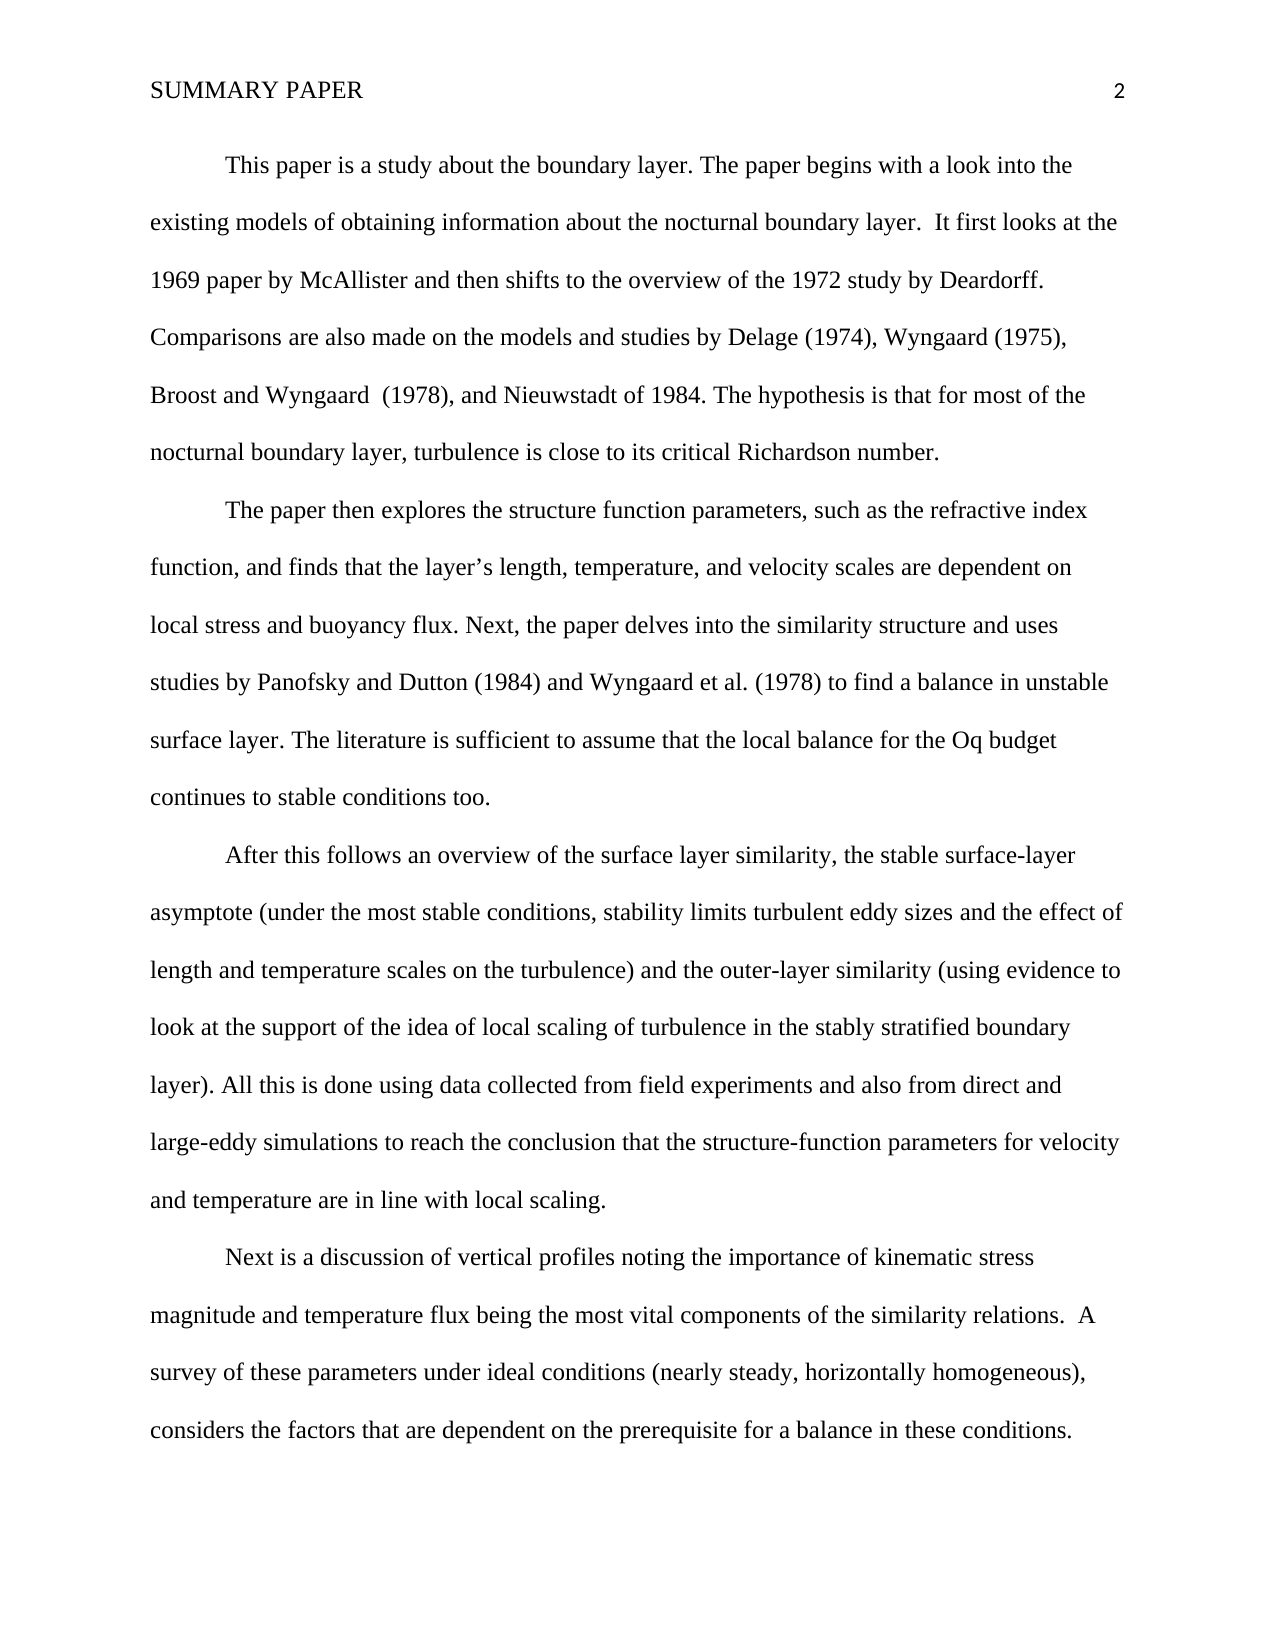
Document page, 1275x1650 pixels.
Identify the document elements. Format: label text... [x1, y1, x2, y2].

text The paper then explores the structure function parameters, such as the refractive index function, and finds that the layer’s length, temperature, and velocity scales are dependent on local stress and buoyancy flux. Next, the paper delves into the similarity structure and uses studies by Panofsky and Dutton (1984) and Wyngaard et al. (1978) to find a balance in unstable surface layer. The literature is sufficient to assume that the local balance for the Oq budget continues to stable conditions too. [150, 495, 1125, 811]
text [150, 1242, 1125, 1444]
text This paper is a study about the boundary layer. The paper begins with a look into the existing models of obtaining information about the nocturnal boundary layer. It first looks at the 1969 paper by McAllister and then shifts to the overview of the 1972 study by Deardorff. Comparisons are also made on the models and studies by Delage (1974), Wyngaard (1975), Broost and Wyngaard (1978), and Nieuwstadt of 1984. The hypothesis is that for most of the nocturnal boundary layer, turbulence is close to its critical Richardson number. [150, 150, 1125, 466]
text After this follows an overview of the surface layer similarity, the stable surface-layer asymptote (under the most stable conditions, stability limits turbulent eddy sizes and the effect of length and temperature scales on the turbulence) and the outer-layer similarity (using evidence to look at the support of the idea of local scaling of turbulence in the stably stratified boundary layer). All this is done using data collected from field experiments and also from direct and large-eddy simulations to reach the conclusion that the structure-function parameters for velocity and temperature are in line with local scaling. [150, 840, 1125, 1214]
